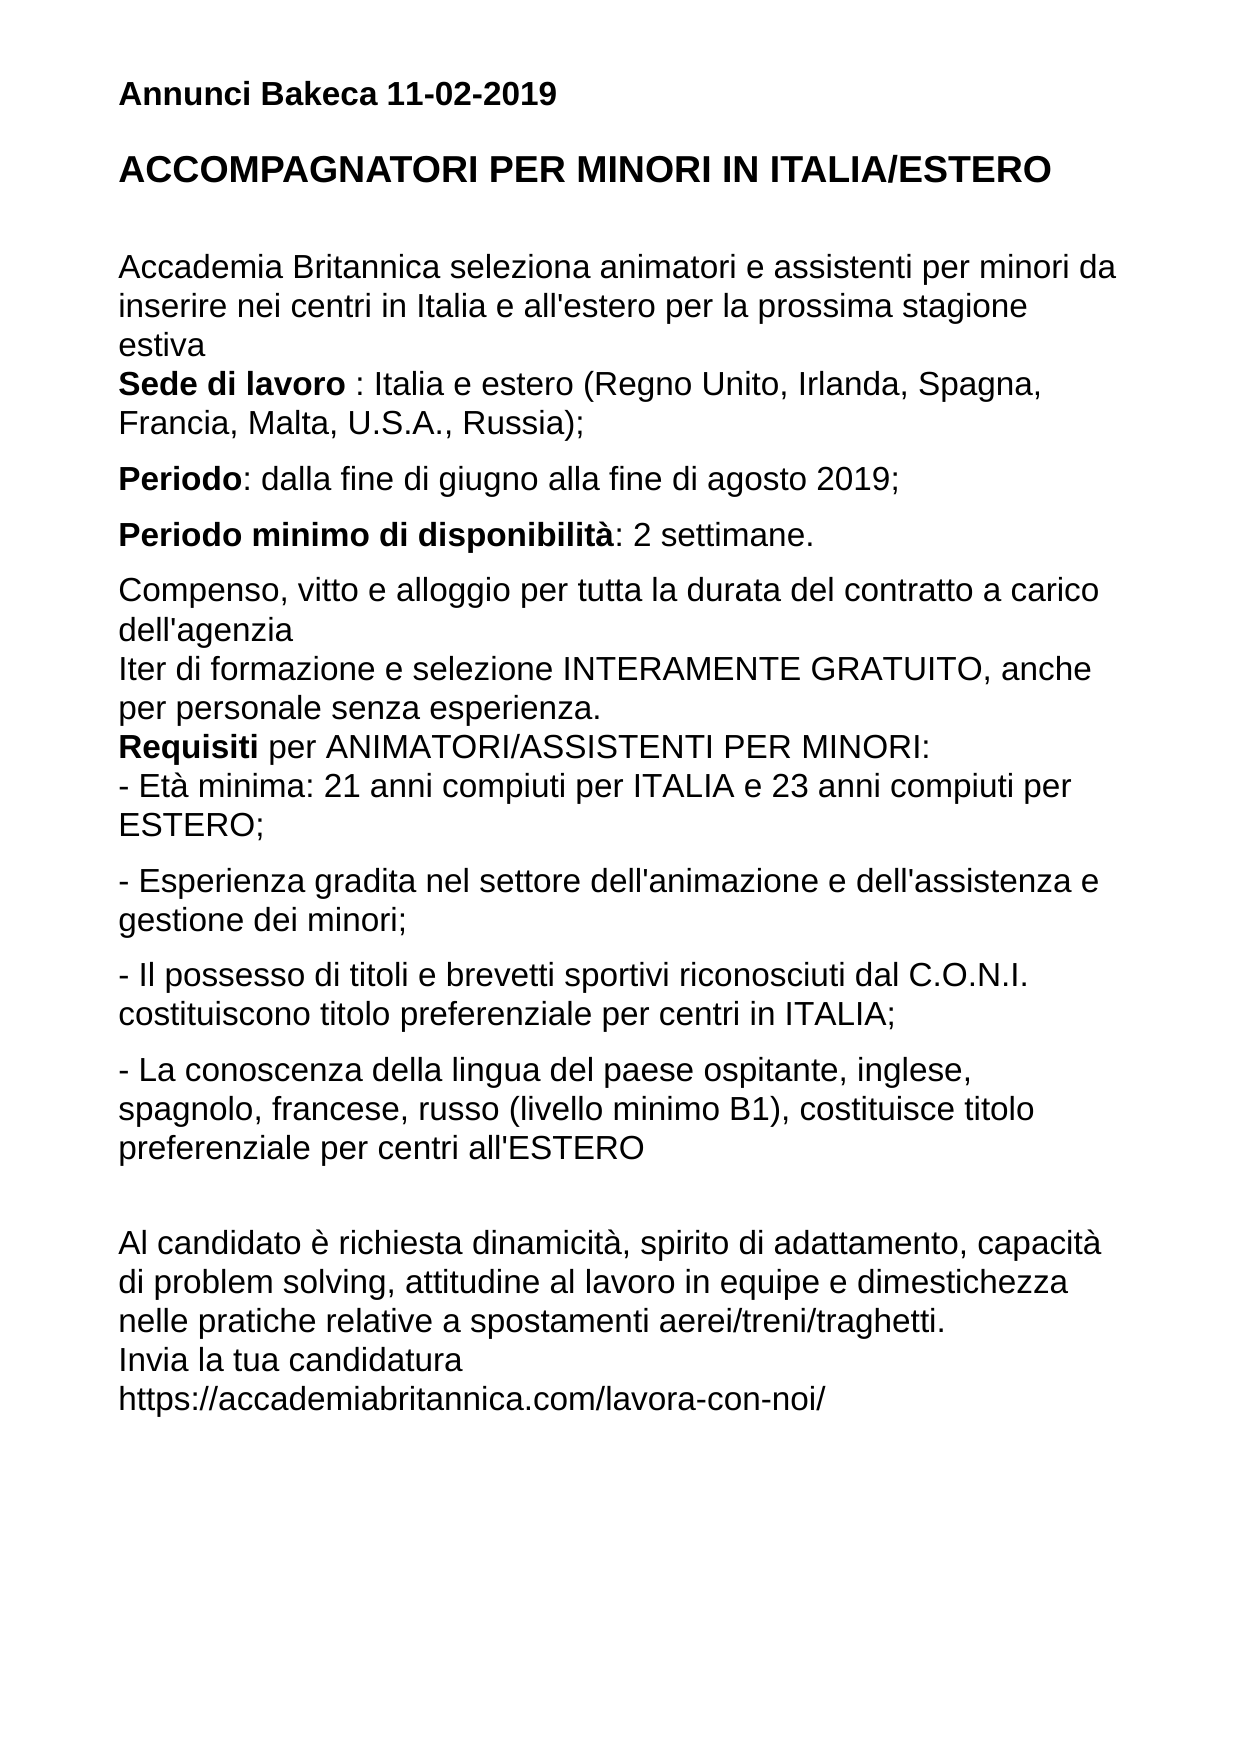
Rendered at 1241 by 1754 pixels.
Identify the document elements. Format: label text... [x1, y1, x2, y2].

text - Il possesso di titoli e brevetti sportivi riconosciuti dal C.O.N.I. costituiscono titolo preferenziale per centri in ITALIA; [118, 955, 1122, 1033]
text - Esperienza gradita nel settore dell'animazione e dell'assistenza e gestione dei minori; [118, 860, 1122, 938]
text Compenso, vitto e alloggio per tutta la durata del contratto a carico dell'agenzia Iter di formazione e selezione INTERAMENTE GRATUITO, anche per personale senza esperienza. Requisiti per ANIMATORI/ASSISTENTI PER MINORI: - Età minima: 21 anni compiuti per ITALIA e 23 anni compiuti per ESTERO; [118, 570, 1122, 843]
text - La conoscenza della lingua del paese ospitante, inglese, spagnolo, francese, russo (livello minimo B1), costituisce titolo preferenziale per centri all'ESTERO [118, 1049, 1122, 1167]
text ACCOMPAGNATORI PER MINORI IN ITALIA/ESTERO [118, 148, 1122, 191]
text Accademia Britannica seleziona animatori e assistenti per minori da inserire nei centri in Italia e all'estero per la prossima stagione estiva Sede di lavoro : Italia e estero (Regno Unito, Irlanda, Spagna, Francia, Malta, U.S.A., Russia); [118, 246, 1122, 442]
text Periodo minimo di disponibilità: 2 settimane. [118, 514, 1122, 553]
text Al candidato è richiesta dinamicità, spirito di adattamento, capacità di problem solving, attitudine al lavoro in equipe e dimestichezza nelle pratiche relative a spostamenti aerei/treni/traghetti. Invia la tua candidatura https://accademiabritannica.com/lavora-con-noi/ [118, 1183, 1122, 1418]
text Periodo: dalla fine di giugno alla fine di agosto 2019; [118, 458, 1122, 497]
